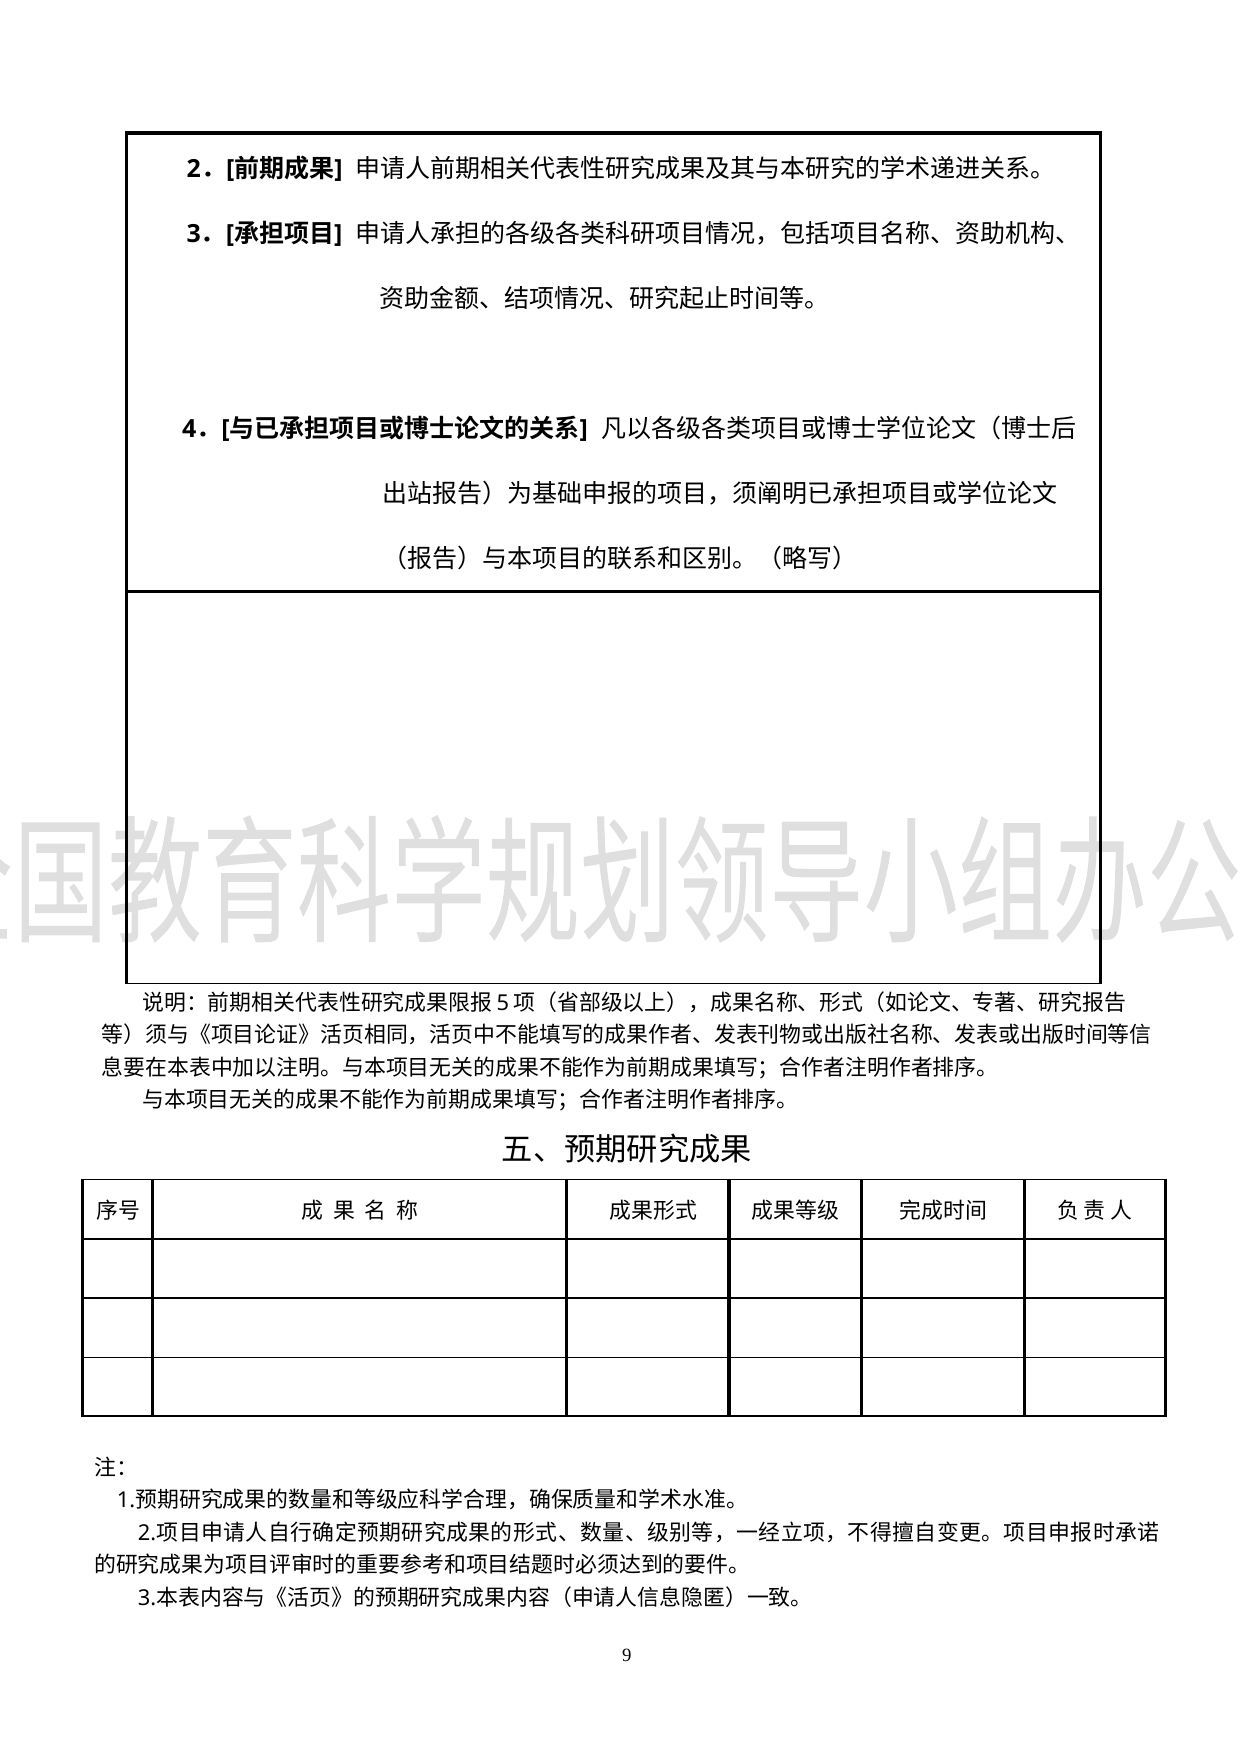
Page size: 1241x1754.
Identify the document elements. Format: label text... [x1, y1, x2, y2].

table_cell [568, 1299, 727, 1356]
table_cell [154, 1358, 565, 1415]
text 1.预期研究成果的数量和等级应科学合理，确保质量和学术水准。 [94, 1482, 1159, 1514]
table_cell [1026, 1358, 1164, 1415]
text 注： [94, 1449, 1159, 1482]
text 与本项目无关的成果不能作为前期成果填写；合作者注明作者排序。 [101, 1082, 1152, 1114]
table_header 序号 [84, 1180, 151, 1238]
table_cell [568, 1240, 727, 1297]
table_cell [1026, 1299, 1164, 1356]
table_header 负 责 人 [1026, 1180, 1164, 1238]
table_cell [1026, 1240, 1164, 1297]
table_header 成 果 名 称 [154, 1180, 565, 1238]
table_cell [863, 1240, 1023, 1297]
table_cell [84, 1240, 151, 1297]
text 3.本表内容与《活页》的预期研究成果内容（申请人信息隐匿）一致。 [94, 1579, 1159, 1612]
table_cell [84, 1358, 151, 1415]
table_header 成果等级 [731, 1180, 860, 1238]
table_cell [154, 1240, 565, 1297]
table_cell [863, 1358, 1023, 1415]
table_header 完成时间 [863, 1180, 1023, 1238]
table_cell [731, 1358, 860, 1415]
table_cell [863, 1299, 1023, 1356]
text 2.项目申请人自行确定预期研究成果的形式、数量、级别等，一经立项，不得擅自变更。项目申报时承诺的研究成果为项目评审时的重要参考和项目结题时必须达到的要件。 [94, 1514, 1159, 1579]
text 说明：前期相关代表性研究成果限报5项（省部级以上），成果名称、形式（如论文、专著、研究报告等）须与《项目论证》活页相同，活页中不能填写的成果作者、发表刊物或出版社名称、发表或出版时间等信息要在本表中加以注明。与本项目无关的成果不能作为前期成果填写；合作者注明作者排序。 [101, 984, 1152, 1082]
table_cell [154, 1299, 565, 1356]
table_cell [568, 1358, 727, 1415]
text 五、预期研究成果 [94, 1114, 1159, 1179]
table_header 成果形式 [568, 1180, 727, 1238]
table_cell [731, 1240, 860, 1297]
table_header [128, 135, 1099, 589]
table_cell [84, 1299, 151, 1356]
table_cell [128, 593, 1099, 983]
table_cell [731, 1299, 860, 1356]
